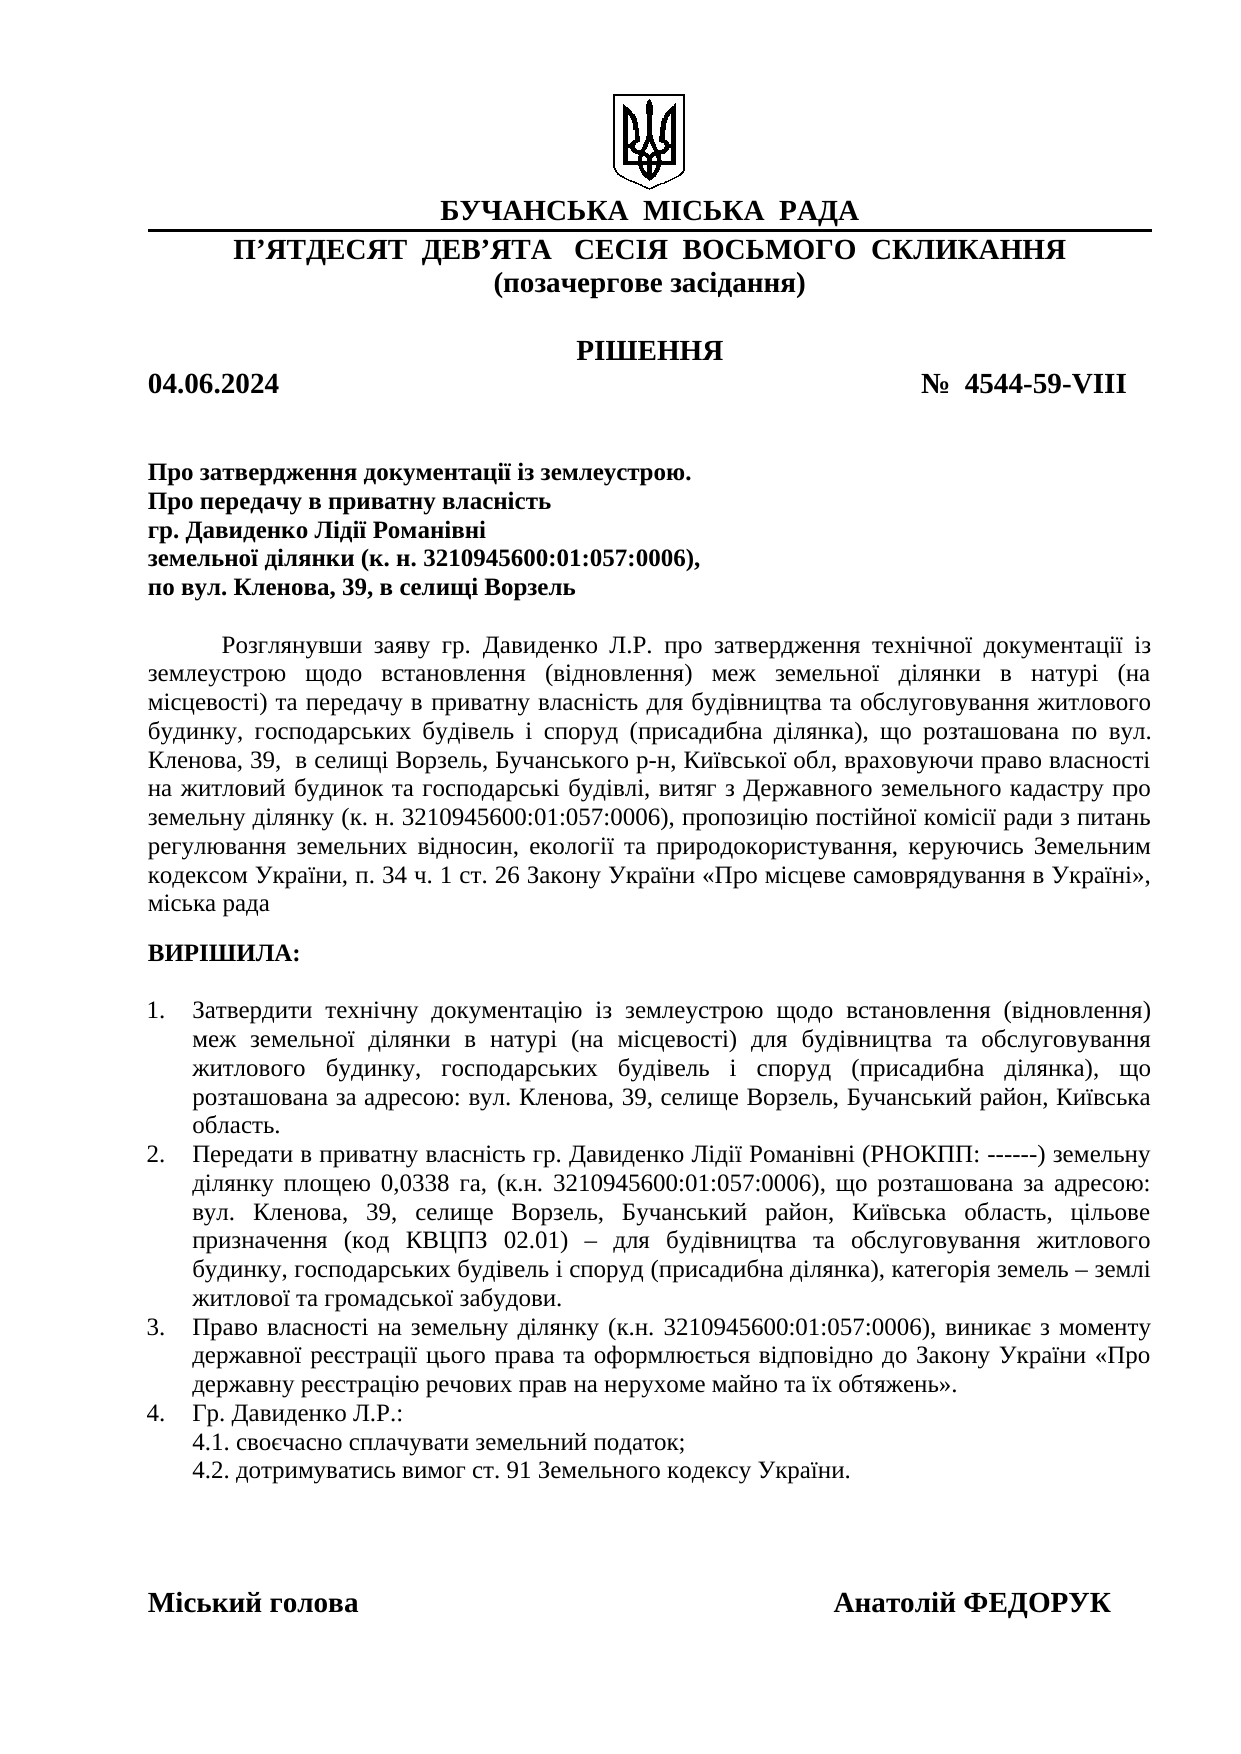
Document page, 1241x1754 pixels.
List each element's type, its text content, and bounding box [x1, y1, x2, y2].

text 4.2. дотримуватись вимог ст. 91 Земельного кодексу України. [192, 1456, 1152, 1484]
list Затвердити технічну документацію із землеустрою щодо встановлення (відновлення) меж земельної ділянки в натурі (на місцевості) для будівництва та обслуговування житлового будинку, господарських будівель і споруд (присадибна ділянка), що розташована за адресою: вул. Кленова, 39, селище Ворзель, Бучанський район, Київська область. [146, 996, 1152, 1139]
text П’ЯТДЕСЯТ ДЕВ’ЯТА СЕСІЯ ВОСЬМОГО СКЛИКАННЯ [148, 232, 1152, 266]
list Право власності на земельну ділянку (к.н. 3210945600:01:057:0006), виникає з моменту державної реєстрації цього права та оформлюється відповідно до Закону України «Про державну реєстрацію речових прав на нерухоме майно та їх обтяжень». [146, 1312, 1152, 1398]
text ВИРІШИЛА: [148, 938, 1152, 967]
text Розглянувши заяву гр. Давиденко Л.Р. про затвердження технічної документації із землеустрою щодо встановлення (відновлення) меж земельної ділянки в натурі (на місцевості) та передачу в приватну власність для будівництва та обслуговування житлового будинку, господарських будівель і споруд (присадибна ділянка), що розташована по вул. Кленова, 39, в селищі Ворзель, Бучанського р-н, Київської обл, враховуючи право власності на житловий будинок та господарські будівлі, витяг з Державного земельного кадастру про земельну ділянку (к. н. 3210945600:01:057:0006), пропозицію постійної комісії ради з питань регулювання земельних відносин, екології та природокористування, керуючись Земельним кодексом України, п. 34 ч. 1 ст. 26 Закону України «Про місцеве самоврядування в Україні», міська рада [148, 630, 1152, 917]
text 4. Гр. Давиденко Л.Р.: [146, 1398, 1152, 1427]
text земельної ділянки (к. н. 3210945600:01:057:0006), [148, 543, 1152, 572]
text РІШЕННЯ [148, 333, 1152, 366]
text (позачергове засідання) [148, 266, 1152, 299]
text БУЧАНСЬКА МІСЬКА РАДА [148, 193, 1152, 229]
text гр. Давиденко Лідії Романівні [148, 515, 1152, 543]
list Передати в приватну власність гр. Давиденко Лідії Романівні (РНОКПП: ------) земельну ділянку площею 0,0338 га, (к.н. 3210945600:01:057:0006), що розташована за адресою: вул. Кленова, 39, селище Ворзель, Бучанський район, Київська область, цільове призначення (код КВЦПЗ 02.01) – для будівництва та обслуговування житлового будинку, господарських будівель і споруд (присадибна ділянка), категорія земель – землі житлової та громадської забудови. [146, 1139, 1152, 1312]
text 04.06.2024 № 4544-59-VІІІ [148, 366, 1152, 400]
text Про затвердження документації із землеустрою. [148, 457, 1152, 486]
text Про передачу в приватну власність [148, 486, 1152, 515]
text Міський голова Анатолій ФЕДОРУК [148, 1585, 1152, 1618]
text по вул. Кленова, 39, в селищі Ворзель [148, 572, 1152, 601]
text 4.1. своєчасно сплачувати земельний податок; [192, 1427, 1152, 1456]
